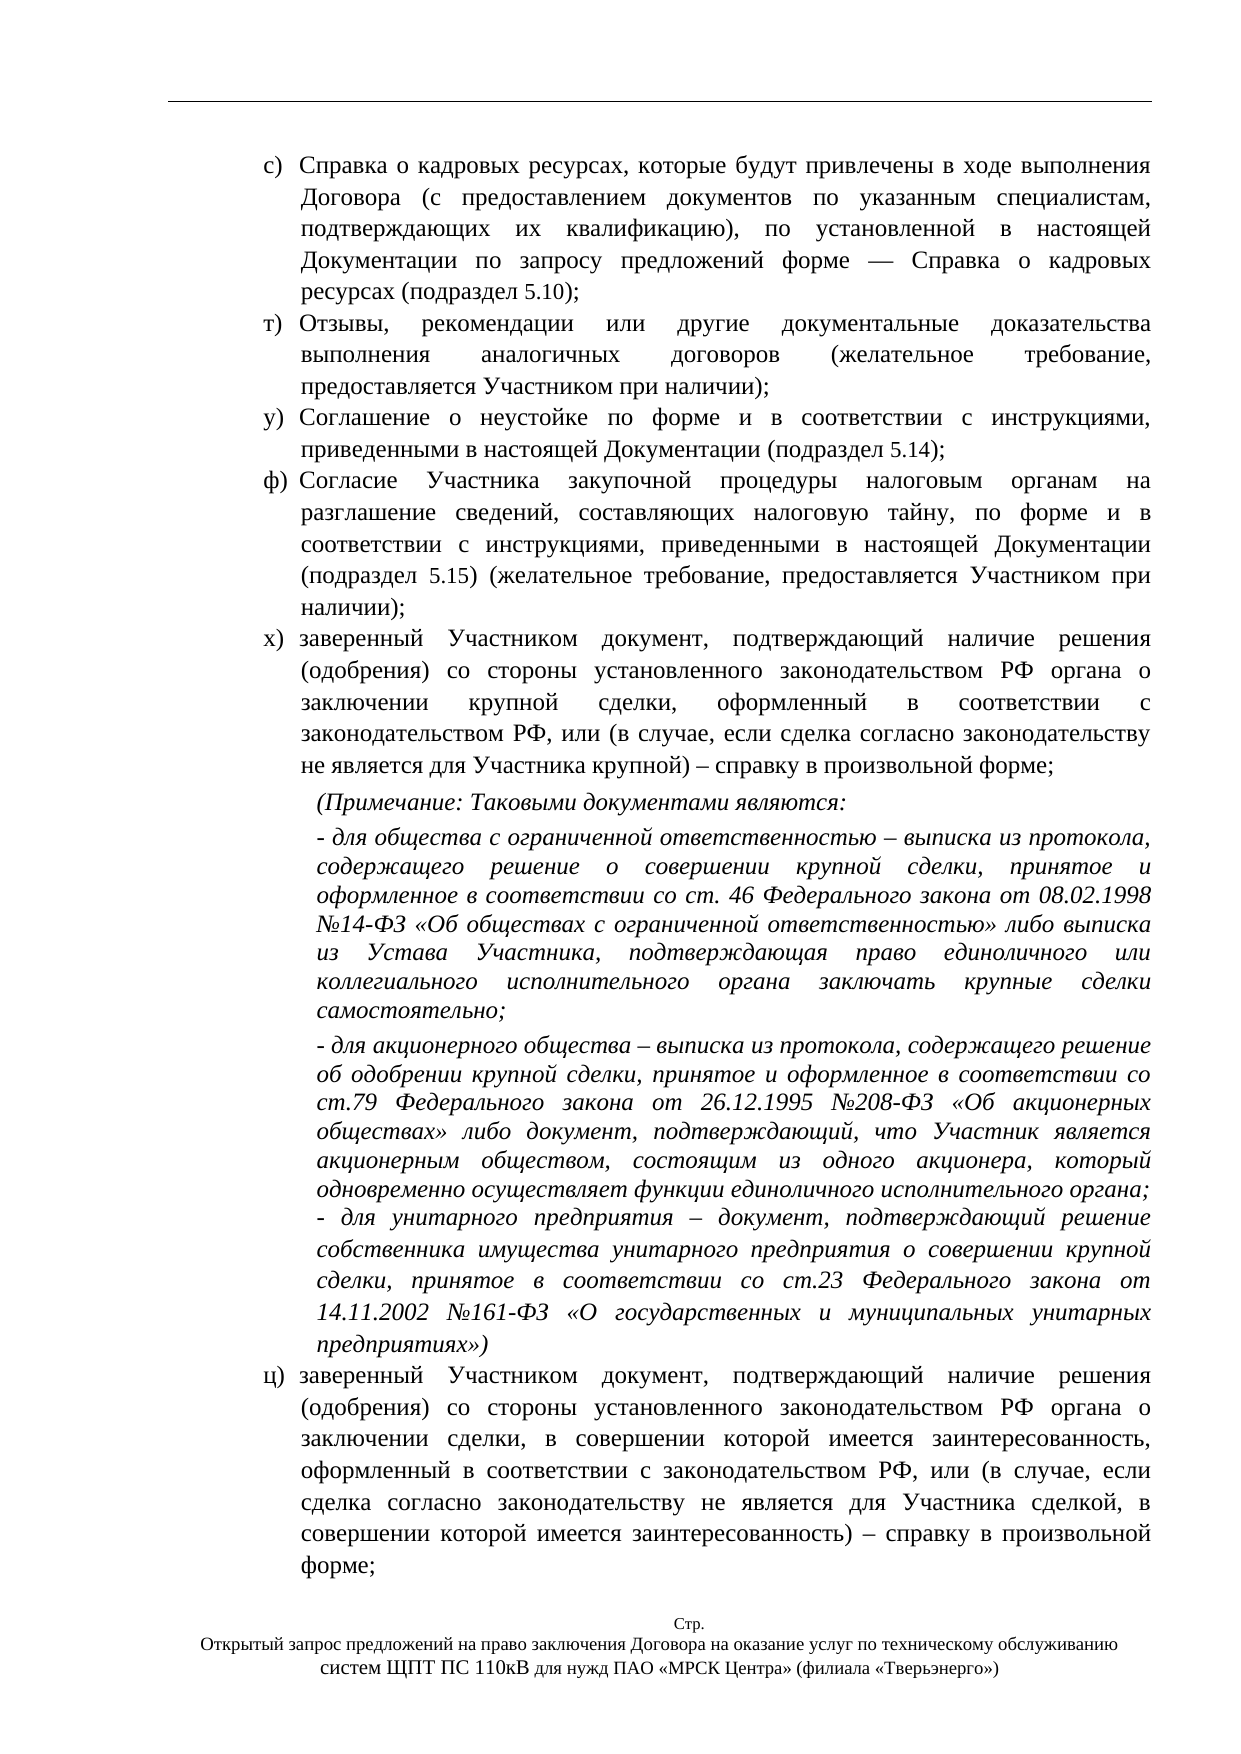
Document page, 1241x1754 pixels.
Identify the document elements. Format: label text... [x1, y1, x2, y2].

list - для акционерного общества – выписка из протокола, содержащего решение об одобрении крупной сделки, принятое и оформленное в соответствии со ст.79 Федерального закона от 26.12.1995 №208-ФЗ «Об акционерных обществах» либо документ, подтверждающий, что Участник является акционерным обществом, состоящим из одного акционера, который одновременно осуществляет функции единоличного исполнительного органа; [316, 1030, 1152, 1202]
list Соглашение о неустойке по форме и в соответствии с инструкциями, приведенными в настоящей Документации (подраздел 5.14); [263, 402, 1152, 463]
list Согласие Участника закупочной процедуры налоговым органам на разглашение сведений, составляющих налоговую тайну, по форме и в соответствии с инструкциями, приведенными в настоящей Документации (подраздел 5.15) (желательное требование, предоставляется Участником при наличии); [263, 466, 1152, 621]
list заверенный Участником документ, подтверждающий наличие решения (одобрения) со стороны установленного законодательством РФ органа о заключении крупной сделки, оформленный в соответствии с законодательством РФ, или (в случае, если сделка согласно законодательству не является для Участника крупной) – справку в произвольной форме; [263, 623, 1152, 778]
list Справка о кадровых ресурсах, которые будут привлечены в ходе выполнения Договора (с предоставлением документов по указанным специалистам, подтверждающих их квалификацию), по установленной в настоящей Документации по запросу предложений форме — Справка о кадровых ресурсах (подраздел 5.10); [263, 150, 1152, 305]
list - для общества с ограниченной ответственностью – выписка из протокола, содержащего решение о совершении крупной сделки, принятое и оформленное в соответствии со ст. 46 Федерального закона от 08.02.1998 №14-ФЗ «Об обществах с ограниченной ответственностью» либо выписка из Устава Участника, подтверждающая право единоличного или коллегиального исполнительного органа заключать крупные сделки самостоятельно; [316, 822, 1152, 1024]
list (Примечание: Таковыми документами являются: [316, 787, 1152, 816]
list Отзывы, рекомендации или другие документальные доказательства выполнения аналогичных договоров (желательное требование, предоставляется Участником при наличии); [263, 308, 1152, 400]
list - для унитарного предприятия – документ, подтверждающий решение собственника имущества унитарного предприятия о совершении крупной сделки, принятое в соответствии со ст.23 Федерального закона от 14.11.2002 №161-ФЗ «О государственных и муниципальных унитарных предприятиях») [316, 1202, 1152, 1357]
list заверенный Участником документ, подтверждающий наличие решения (одобрения) со стороны установленного законодательством РФ органа о заключении сделки, в совершении которой имеется заинтересованность, оформленный в соответствии с законодательством РФ, или (в случае, если сделка согласно законодательству не является для Участника сделкой, в совершении которой имеется заинтересованность) – справку в произвольной форме; [263, 1360, 1152, 1578]
